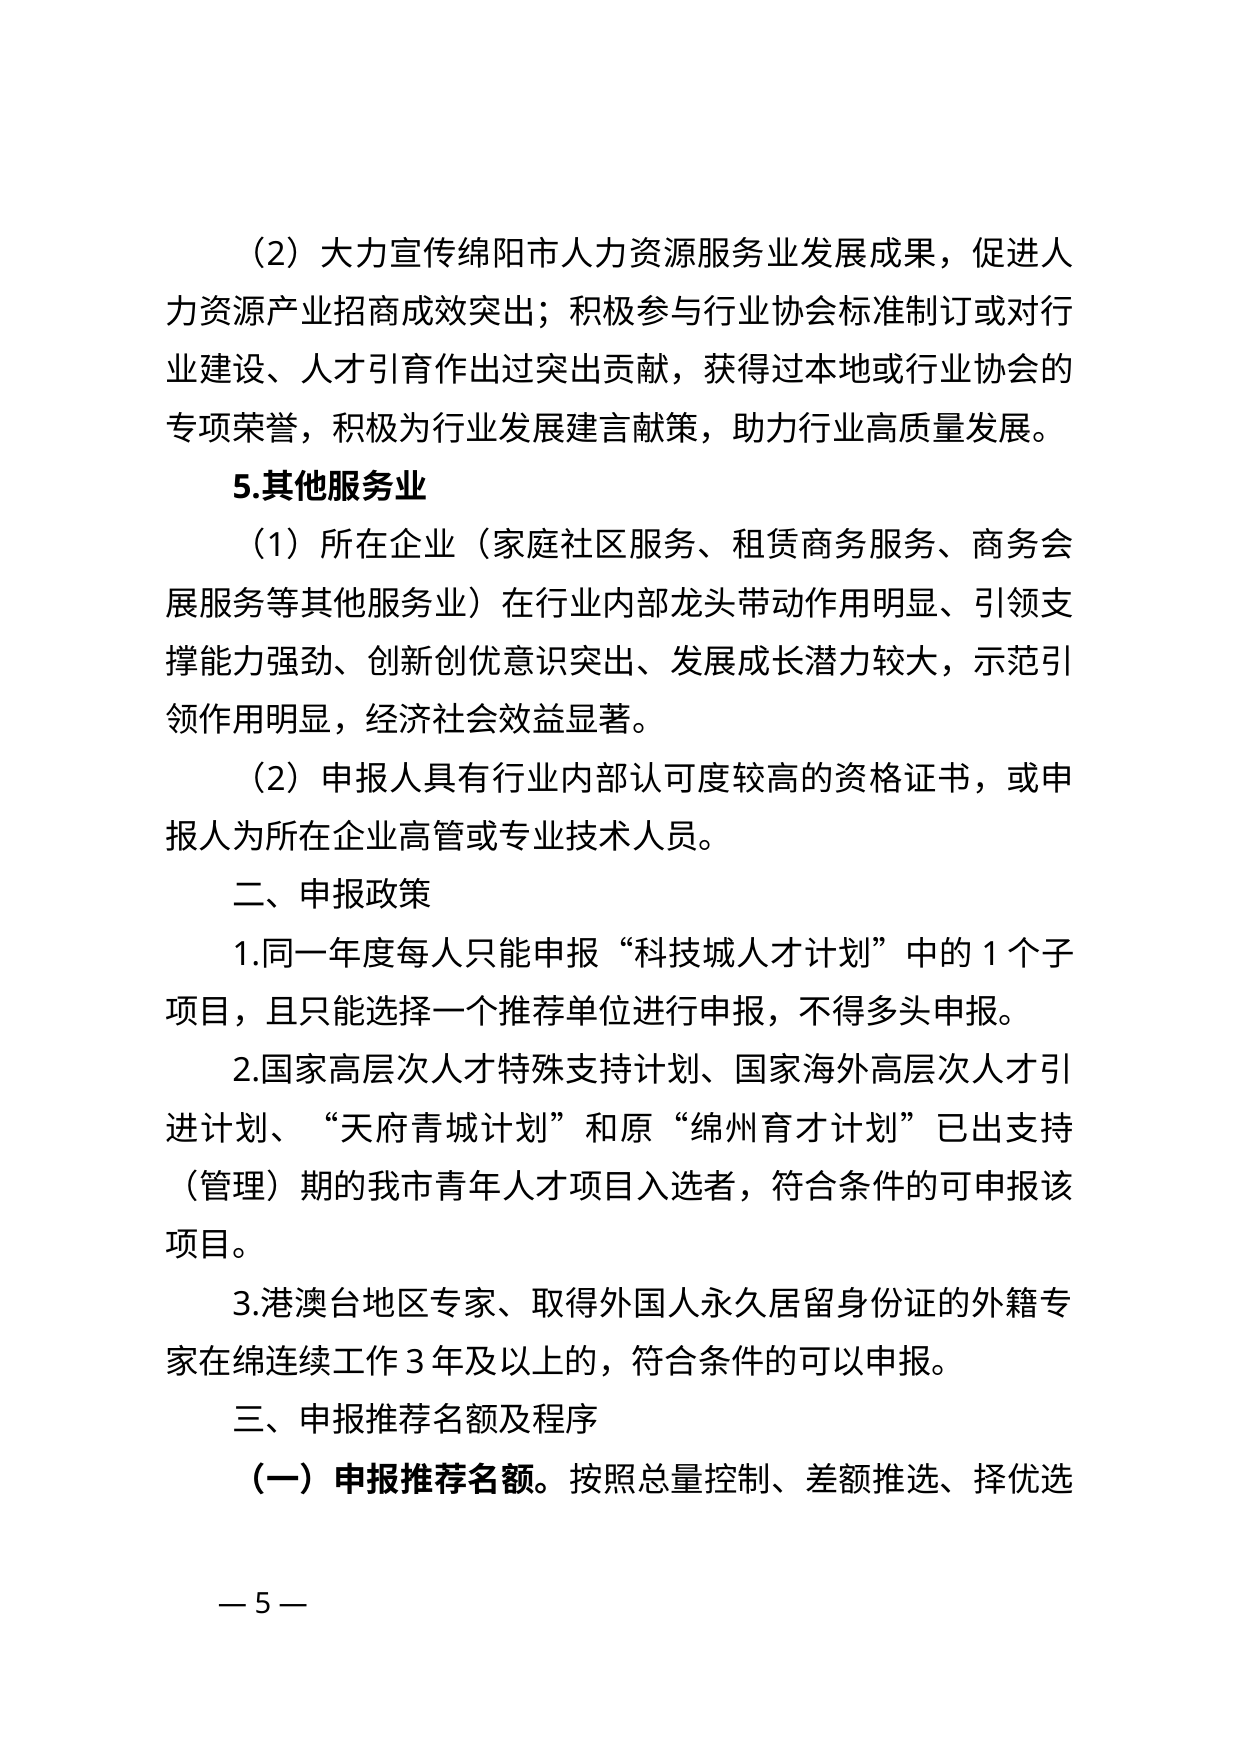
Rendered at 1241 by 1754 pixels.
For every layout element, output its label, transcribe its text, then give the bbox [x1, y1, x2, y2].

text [165, 1443, 1075, 1504]
list （1）所在企业（家庭社区服务、租赁商务服务、商务会展服务等其他服务业）在行业内部龙头带动作用明显、引领支撑能力强劲、创新创优意识突出、发展成长潜力较大，示范引领作用明显，经济社会效益显著。 [165, 510, 1075, 743]
list （2）大力宣传绵阳市人力资源服务业发展成果，促进人力资源产业招商成效突出；积极参与行业协会标准制订或对行业建设、人才引育作出过突出贡献，获得过本地或行业协会的专项荣誉，积极为行业发展建言献策，助力行业高质量发展。 [165, 218, 1075, 452]
list 5.其他服务业 [165, 452, 1075, 510]
list 1.同一年度每人只能申报“科技城人才计划”中的1个子项目，且只能选择一个推荐单位进行申报，不得多头申报。 [165, 918, 1075, 1035]
list 二、申报政策 [165, 860, 1075, 918]
list 三、申报推荐名额及程序 [165, 1385, 1075, 1443]
list （2）申报人具有行业内部认可度较高的资格证书，或申报人为所在企业高管或专业技术人员。 [165, 743, 1075, 860]
list 2.国家高层次人才特殊支持计划、国家海外高层次人才引进计划、“天府青城计划”和原“绵州育才计划”已出支持（管理）期的我市青年人才项目入选者，符合条件的可申报该项目。 [165, 1035, 1075, 1268]
list 3.港澳台地区专家、取得外国人永久居留身份证的外籍专家在绵连续工作3年及以上的，符合条件的可以申报。 [165, 1268, 1075, 1385]
